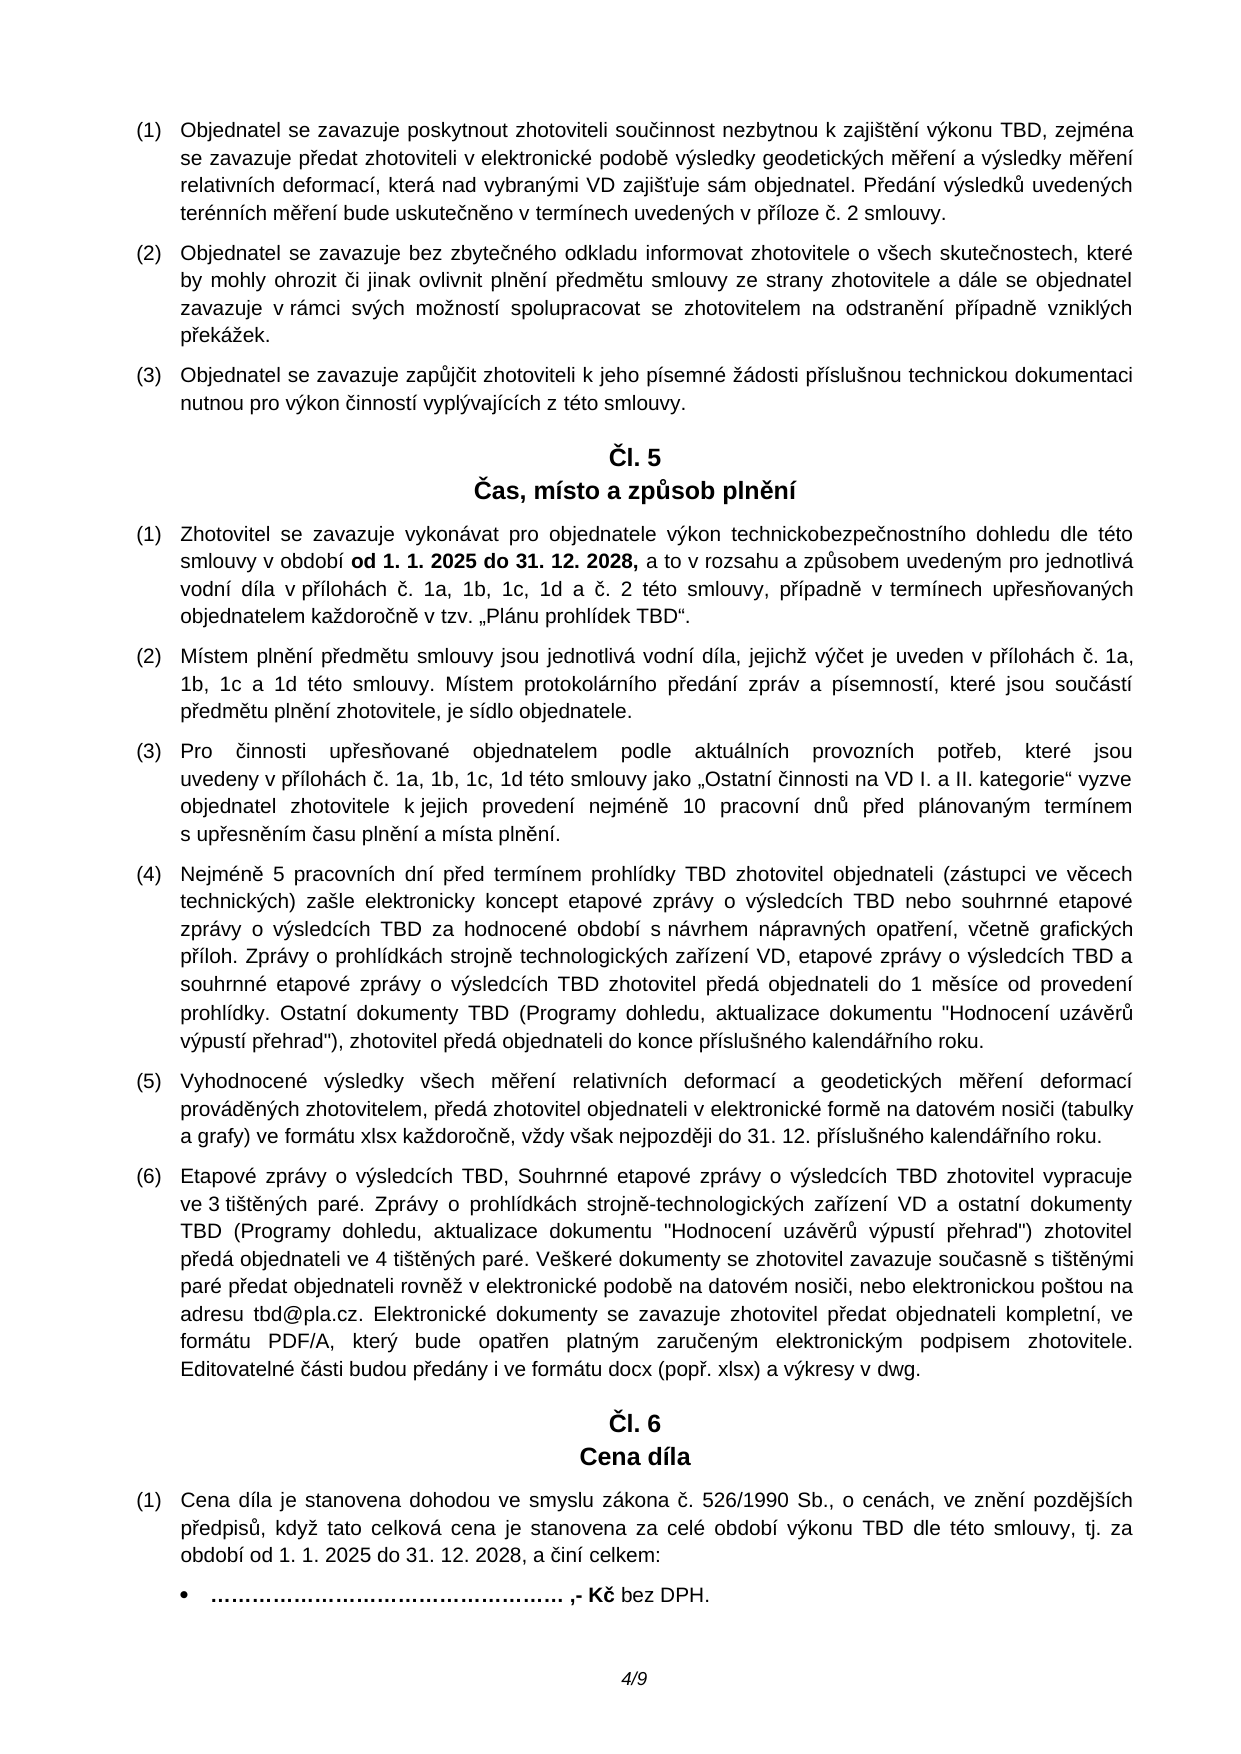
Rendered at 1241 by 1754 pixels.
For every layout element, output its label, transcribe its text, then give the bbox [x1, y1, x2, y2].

list Zhotovitel se zavazuje vykonávat pro objednatele výkon technickobezpečnostního dohledu dle této smlouvy v období od 1. 1. 2025 do 31. 12. 2028, a to v rozsahu a způsobem uvedeným pro jednotlivá vodní díla v přílohách č. 1a, 1b, 1c, 1d a č. 2 této smlouvy, případně v termínech upřesňovaných objednatelem každoročně v tzv. „Plánu prohlídek TBD“. [136, 522, 1134, 628]
list Pro činnosti upřesňované objednatelem podle aktuálních provozních potřeb, které jsou uvedeny v přílohách č. 1a, 1b, 1c, 1d této smlouvy jako „Ostatní činnosti na VD I. a II. kategorie“ vyzve objednatel zhotovitele k jejich provedení nejméně 10 pracovní dnů před plánovaným termínem s upřesněním času plnění a místa plnění. [136, 739, 1134, 846]
list …………………………………………… ,- Kč bez DPH. [180, 1583, 1134, 1607]
list Objednatel se zavazuje poskytnout zhotoviteli součinnost nezbytnou k zajištění výkonu TBD, zejména se zavazuje předat zhotoviteli v elektronické podobě výsledky geodetických měření a výsledky měření relativních deformací, která nad vybranými VD zajišťuje sám objednatel. Předání výsledků uvedených terénních měření bude uskutečněno v termínech uvedených v příloze č. 2 smlouvy. [136, 118, 1134, 224]
list Místem plnění předmětu smlouvy jsou jednotlivá vodní díla, jejichž výčet je uveden v přílohách č. 1a, 1b, 1c a 1d této smlouvy. Místem protokolárního předání zpráv a písemností, které jsou součástí předmětu plnění zhotovitele, je sídlo objednatele. [136, 644, 1134, 723]
list Etapové zprávy o výsledcích TBD, Souhrnné etapové zprávy o výsledcích TBD zhotovitel vypracuje ve 3 tištěných paré. Zprávy o prohlídkách strojně-technologických zařízení VD a ostatní dokumenty TBD (Programy dohledu, aktualizace dokumentu "Hodnocení uzávěrů výpustí přehrad") zhotovitel předá objednateli ve 4 tištěných paré. Veškeré dokumenty se zhotovitel zavazuje současně s tištěnými paré předat objednateli rovněž v elektronické podobě na datovém nosiči, nebo elektronickou poštou na adresu tbd@pla.cz. Elektronické dokumenty se zavazuje zhotovitel předat objednateli kompletní, ve formátu PDF/A, který bude opatřen platným zaručeným elektronickým podpisem zhotovitele. Editovatelné části budou předány i ve formátu docx (popř. xlsx) a výkresy v dwg. [136, 1164, 1134, 1381]
list Objednatel se zavazuje bez zbytečného odkladu informovat zhotovitele o všech skutečnostech, které by mohly ohrozit či jinak ovlivnit plnění předmětu smlouvy ze strany zhotovitele a dále se objednatel zavazuje v rámci svých možností spolupracovat se zhotovitelem na odstranění případně vzniklých překážek. [136, 241, 1134, 347]
list Vyhodnocené výsledky všech měření relativních deformací a geodetických měření deformací prováděných zhotovitelem, předá zhotovitel objednateli v elektronické formě na datovém nosiči (tabulky a grafy) ve formátu xlsx každoročně, vždy však nejpozději do 31. 12. příslušného kalendářního roku. [136, 1069, 1134, 1148]
subtitle Čl. 6 [136, 1409, 1134, 1438]
subtitle Cena díla [136, 1442, 1134, 1471]
subtitle Čas, místo a způsob plnění [136, 476, 1134, 505]
list Cena díla je stanovena dohodou ve smyslu zákona č. 526/1990 Sb., o cenách, ve znění pozdějších předpisů, když tato celková cena je stanovena za celé období výkonu TBD dle této smlouvy, tj. za období od 1. 1. 2025 do 31. 12. 2028, a činí celkem: [136, 1488, 1134, 1567]
subtitle Čl. 5 [136, 443, 1134, 472]
list Nejméně 5 pracovních dní před termínem prohlídky TBD zhotovitel objednateli (zástupci ve věcech technických) zašle elektronicky koncept etapové zprávy o výsledcích TBD nebo souhrnné etapové zprávy o výsledcích TBD za hodnocené období s návrhem nápravných opatření, včetně grafických příloh. Zprávy o prohlídkách strojně technologických zařízení VD, etapové zprávy o výsledcích TBD a souhrnné etapové zprávy o výsledcích TBD zhotovitel předá objednateli do 1 měsíce od provedení prohlídky. Ostatní dokumenty TBD (Programy dohledu, aktualizace dokumentu "Hodnocení uzávěrů výpustí přehrad"), zhotovitel předá objednateli do konce příslušného kalendářního roku. [136, 862, 1134, 1053]
list Objednatel se zavazuje zapůjčit zhotoviteli k jeho písemné žádosti příslušnou technickou dokumentaci nutnou pro výkon činností vyplývajících z této smlouvy. [136, 363, 1134, 414]
